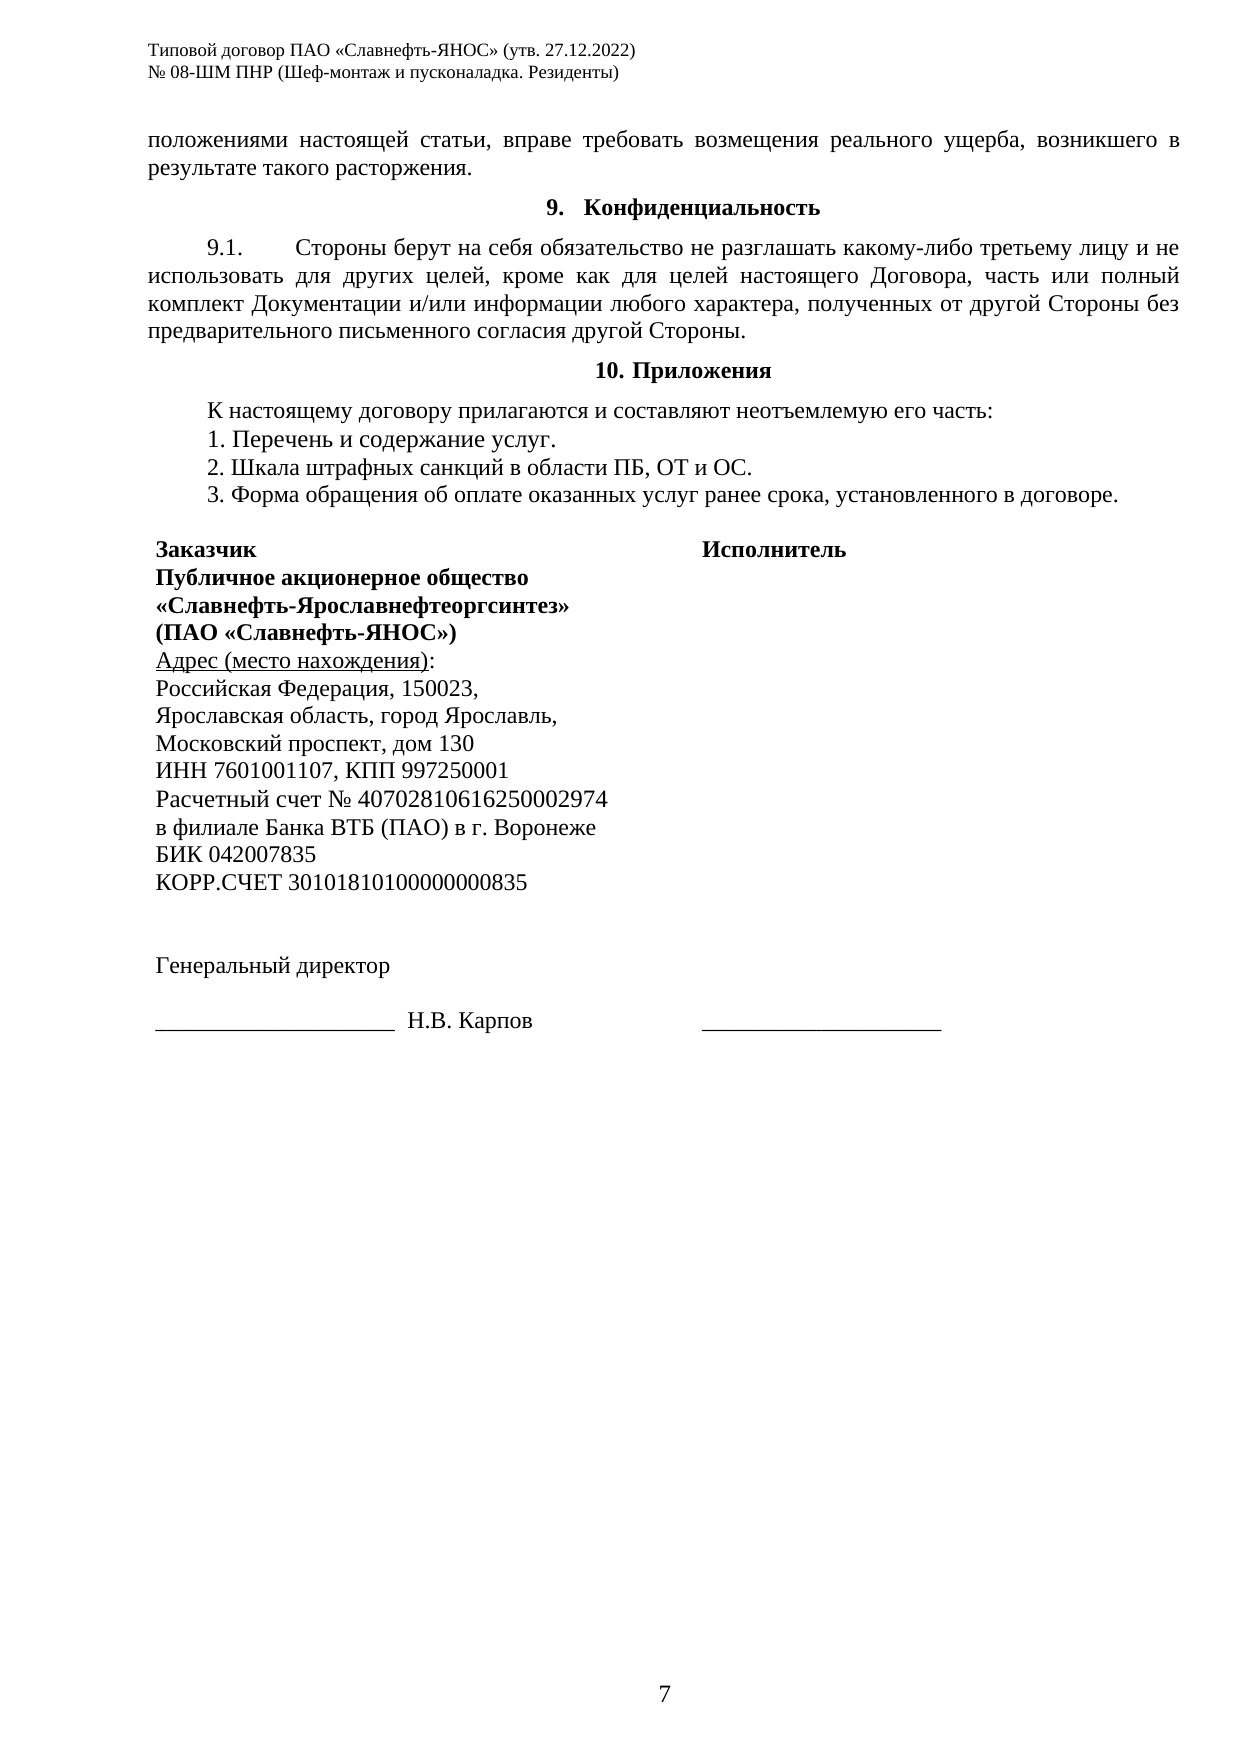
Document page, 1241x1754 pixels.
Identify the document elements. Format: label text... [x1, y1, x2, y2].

list Приложения [185, 356, 1181, 384]
list Конфиденциальность [185, 193, 1181, 221]
table_header Заказчик Публичное акционерное общество «Славнефть-Ярославнефтеоргсинтез» (ПАО «Славнефть-ЯНОС») Адрес (место нахождения): Российская Федерация, 150023, Ярославская область, город Ярославль, Московский проспект, дом 130 ИНН 7601001107, КПП 997250001 Генеральный директор ____________________ [144, 536, 691, 1111]
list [148, 126, 1181, 181]
list Стороны берут на себя обязательство не разглашать какому-либо третьему лицу и не использовать для других целей, кроме как для целей настоящего Договора, часть или полный комплект Документации и/или информации любого характера, полученных от другой Стороны без предварительного письменного согласия другой Стороны. [148, 233, 1181, 344]
text К настоящему договору прилагаются и составляют неотъемлемую его часть: [148, 396, 1181, 424]
table_header Исполнитель [691, 536, 1204, 1111]
